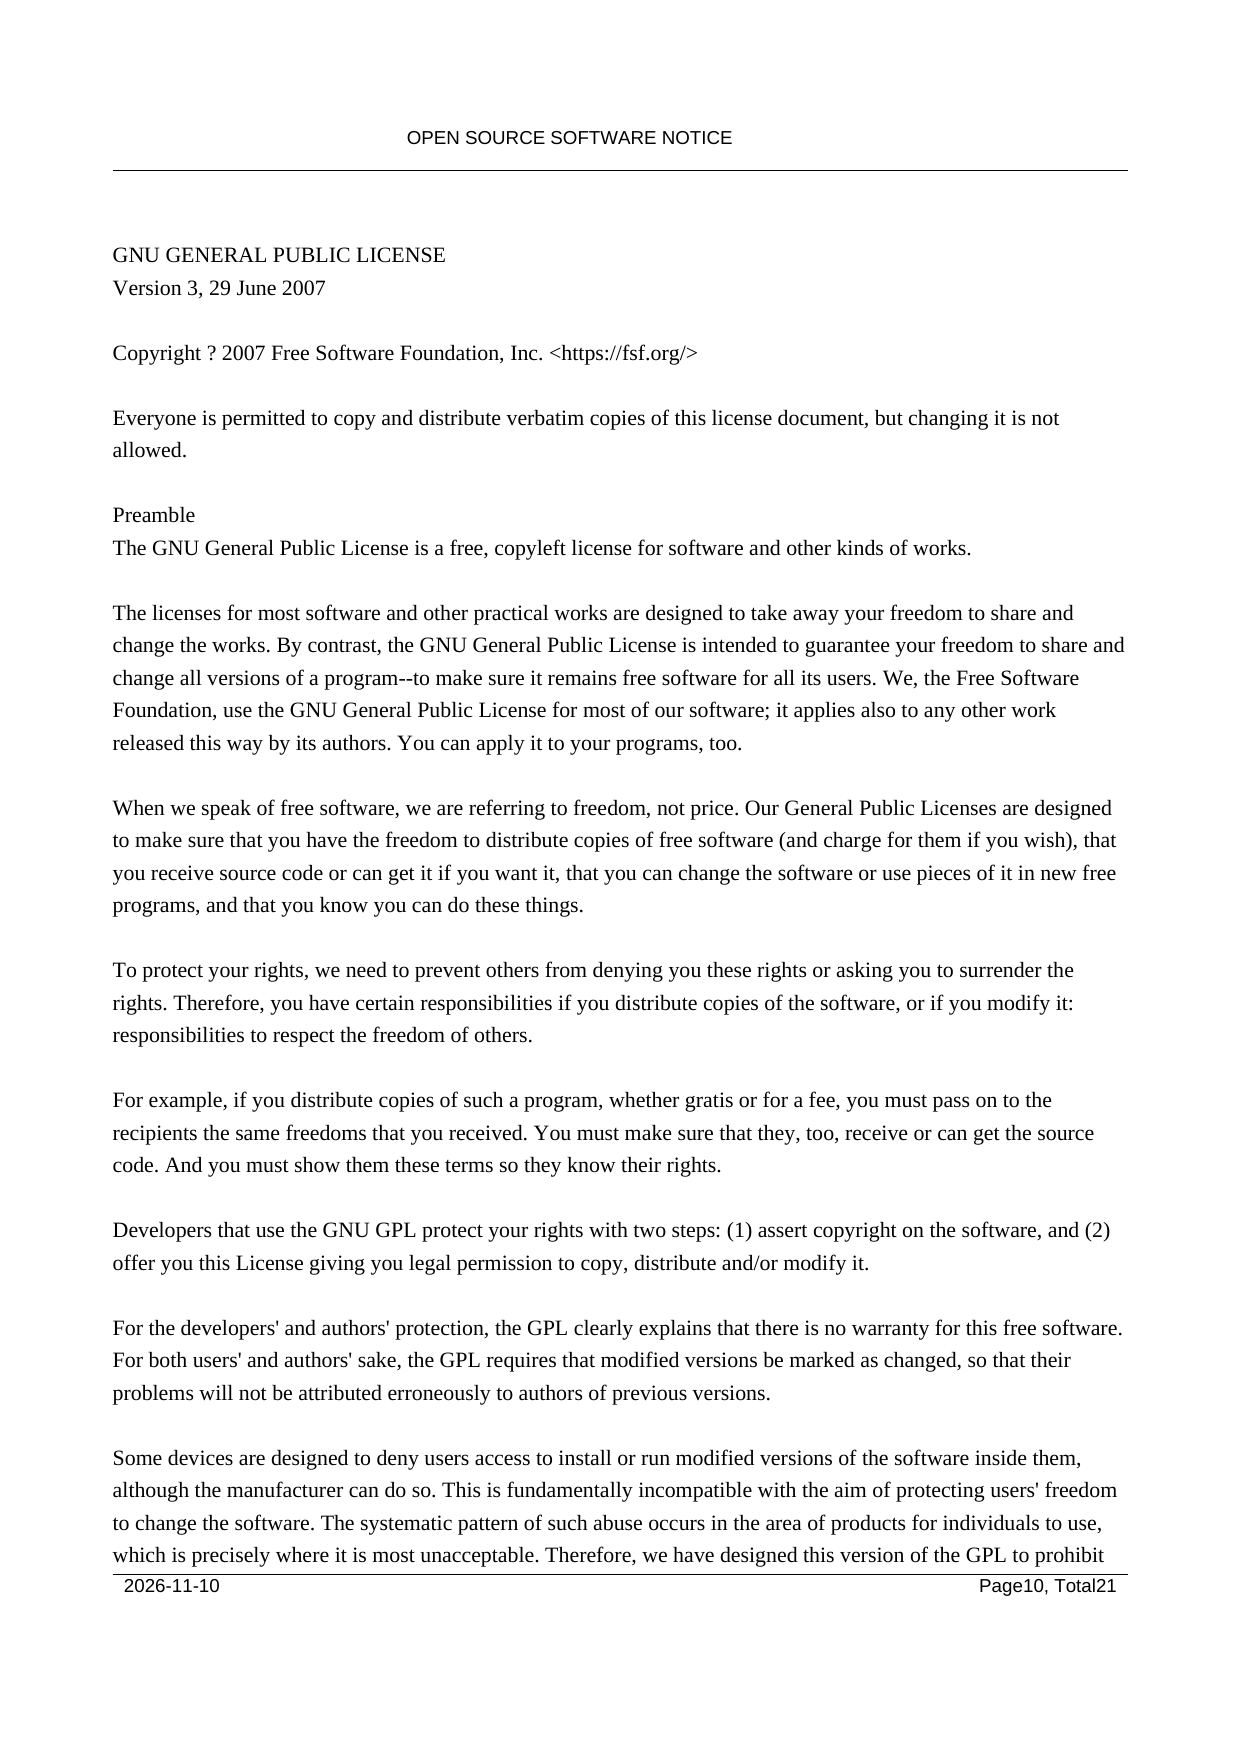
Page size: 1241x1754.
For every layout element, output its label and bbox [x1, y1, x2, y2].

text [112, 206, 1128, 1571]
